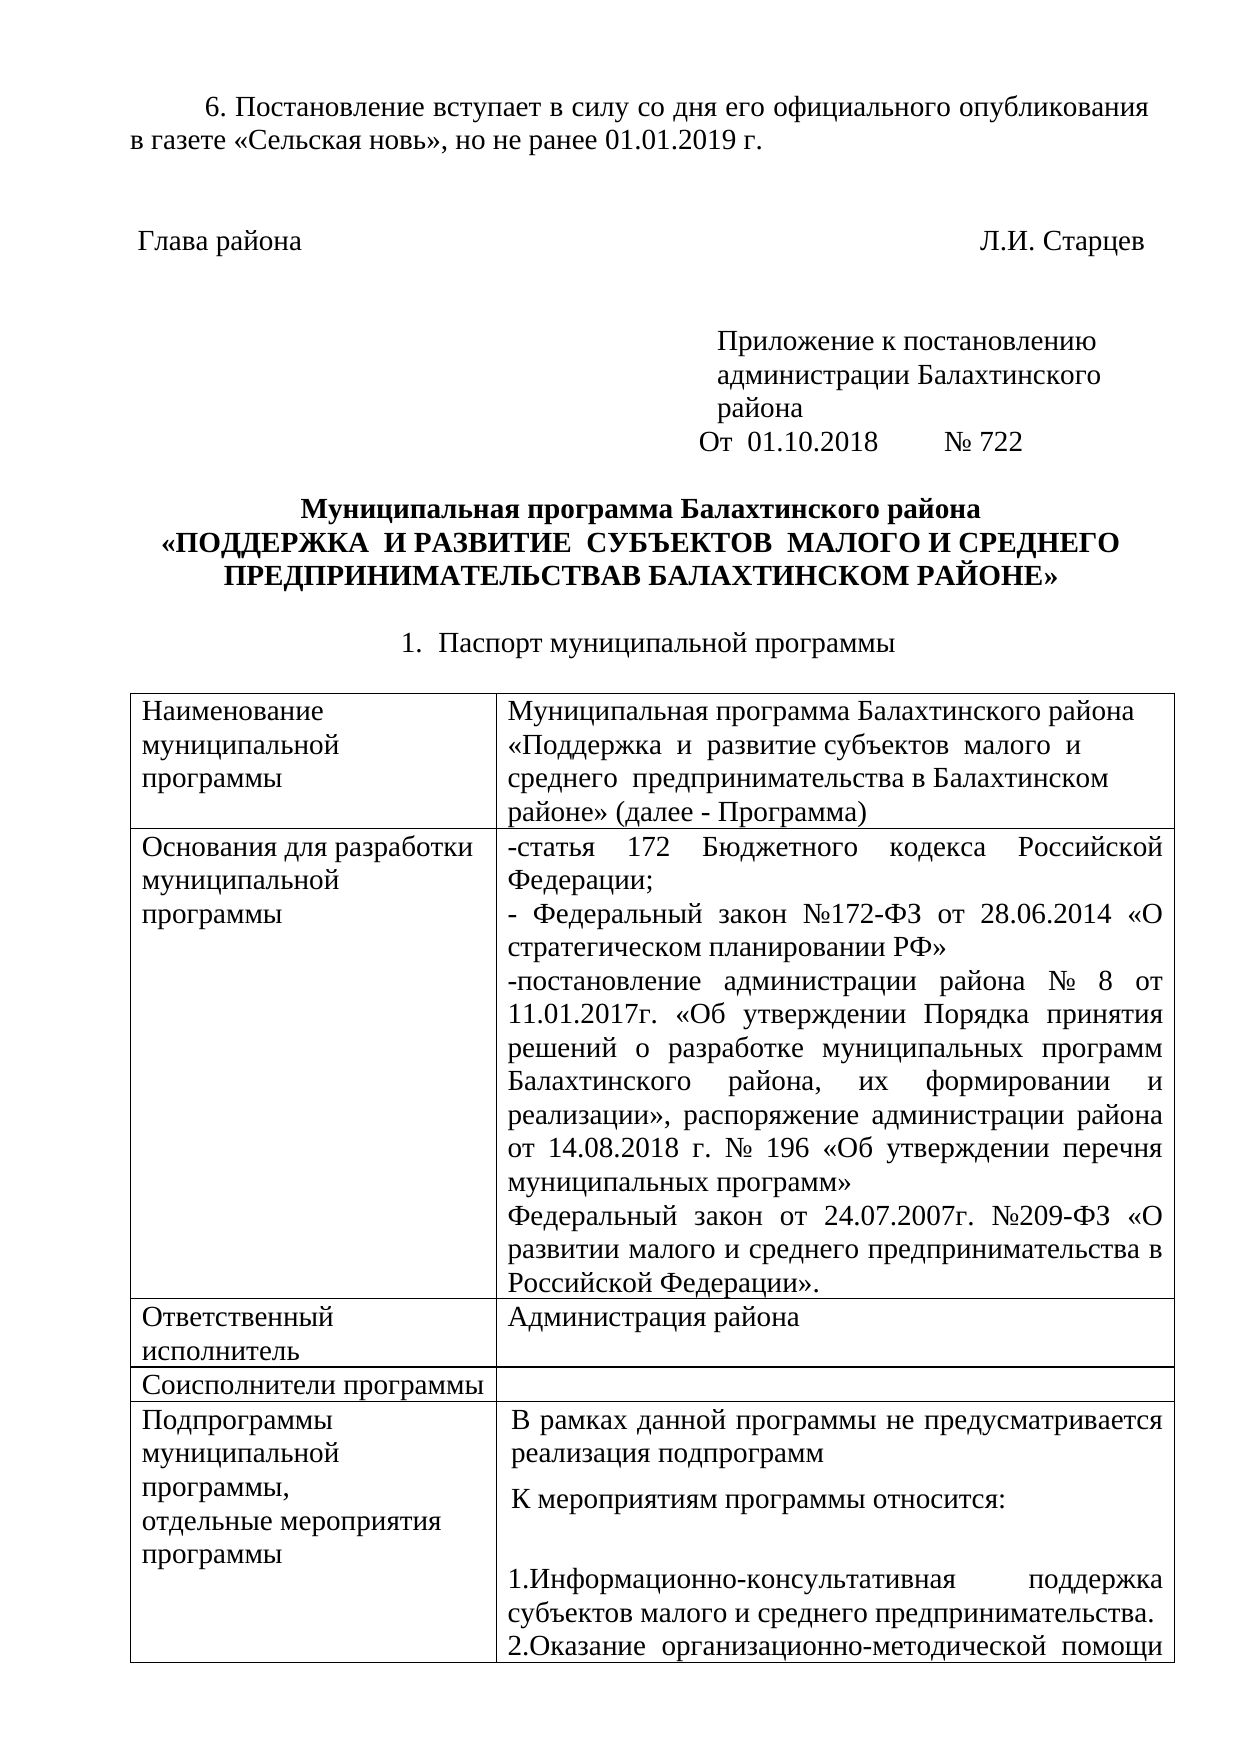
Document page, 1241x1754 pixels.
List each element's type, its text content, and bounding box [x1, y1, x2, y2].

table_cell Основания для разработки муниципальной программы [131, 829, 496, 1298]
table_cell Администрация района [497, 1299, 1174, 1366]
table_header Наименование муниципальной программы [131, 694, 496, 828]
table_cell Соисполнители программы [131, 1368, 496, 1401]
table_cell Ответственный исполнитель [131, 1299, 496, 1366]
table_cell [131, 1402, 496, 1662]
table_cell -статья 172 Бюджетного кодекса Российской Федерации; - Федеральный закон №172-ФЗ от 28.06.2014 «О стратегическом планировании РФ» -постановление администрации района № 8 от 11.01.2017г. «Об утверждении Порядка принятия решений о разработке муниципальных программ Балахтинского района, их формировании и реализации», распоряжение администрации района от 14.08.2018 г. № 196 «Об утверждении перечня муниципальных программ» Федеральный закон от 24.07.2007г. №209-ФЗ «О развитии малого и среднего предпринимательства в Российской Федерации». [497, 829, 1174, 1298]
table_cell [497, 1368, 1174, 1401]
text Муниципальная программа Балахтинского района [130, 491, 1152, 525]
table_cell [497, 1402, 1174, 1662]
list Паспорт муниципальной программы [145, 625, 1152, 659]
text Глава района Л.И. Старцев [130, 223, 1152, 256]
text 6. Постановление вступает в силу со дня его официального опубликования в газете «Сельская новь», но не ранее 01.01.2019 г. [130, 89, 1152, 156]
text «ПОДДЕРЖКА И РАЗВИТИЕ СУБЪЕКТОВ МАЛОГО И СРЕДНЕГО ПРЕДПРИНИМАТЕЛЬСТВАВ БАЛАХТИНСКОМ РАЙОНЕ» [130, 525, 1152, 592]
table_header Муниципальная программа Балахтинского района «Поддержка и развитие субъектов малого и среднего предпринимательства в Балахтинском районе» (далее - Программа) [497, 694, 1174, 828]
table_header Приложение к постановлению администрации Балахтинского района От 01.10.2018 № 722 [688, 256, 1144, 458]
